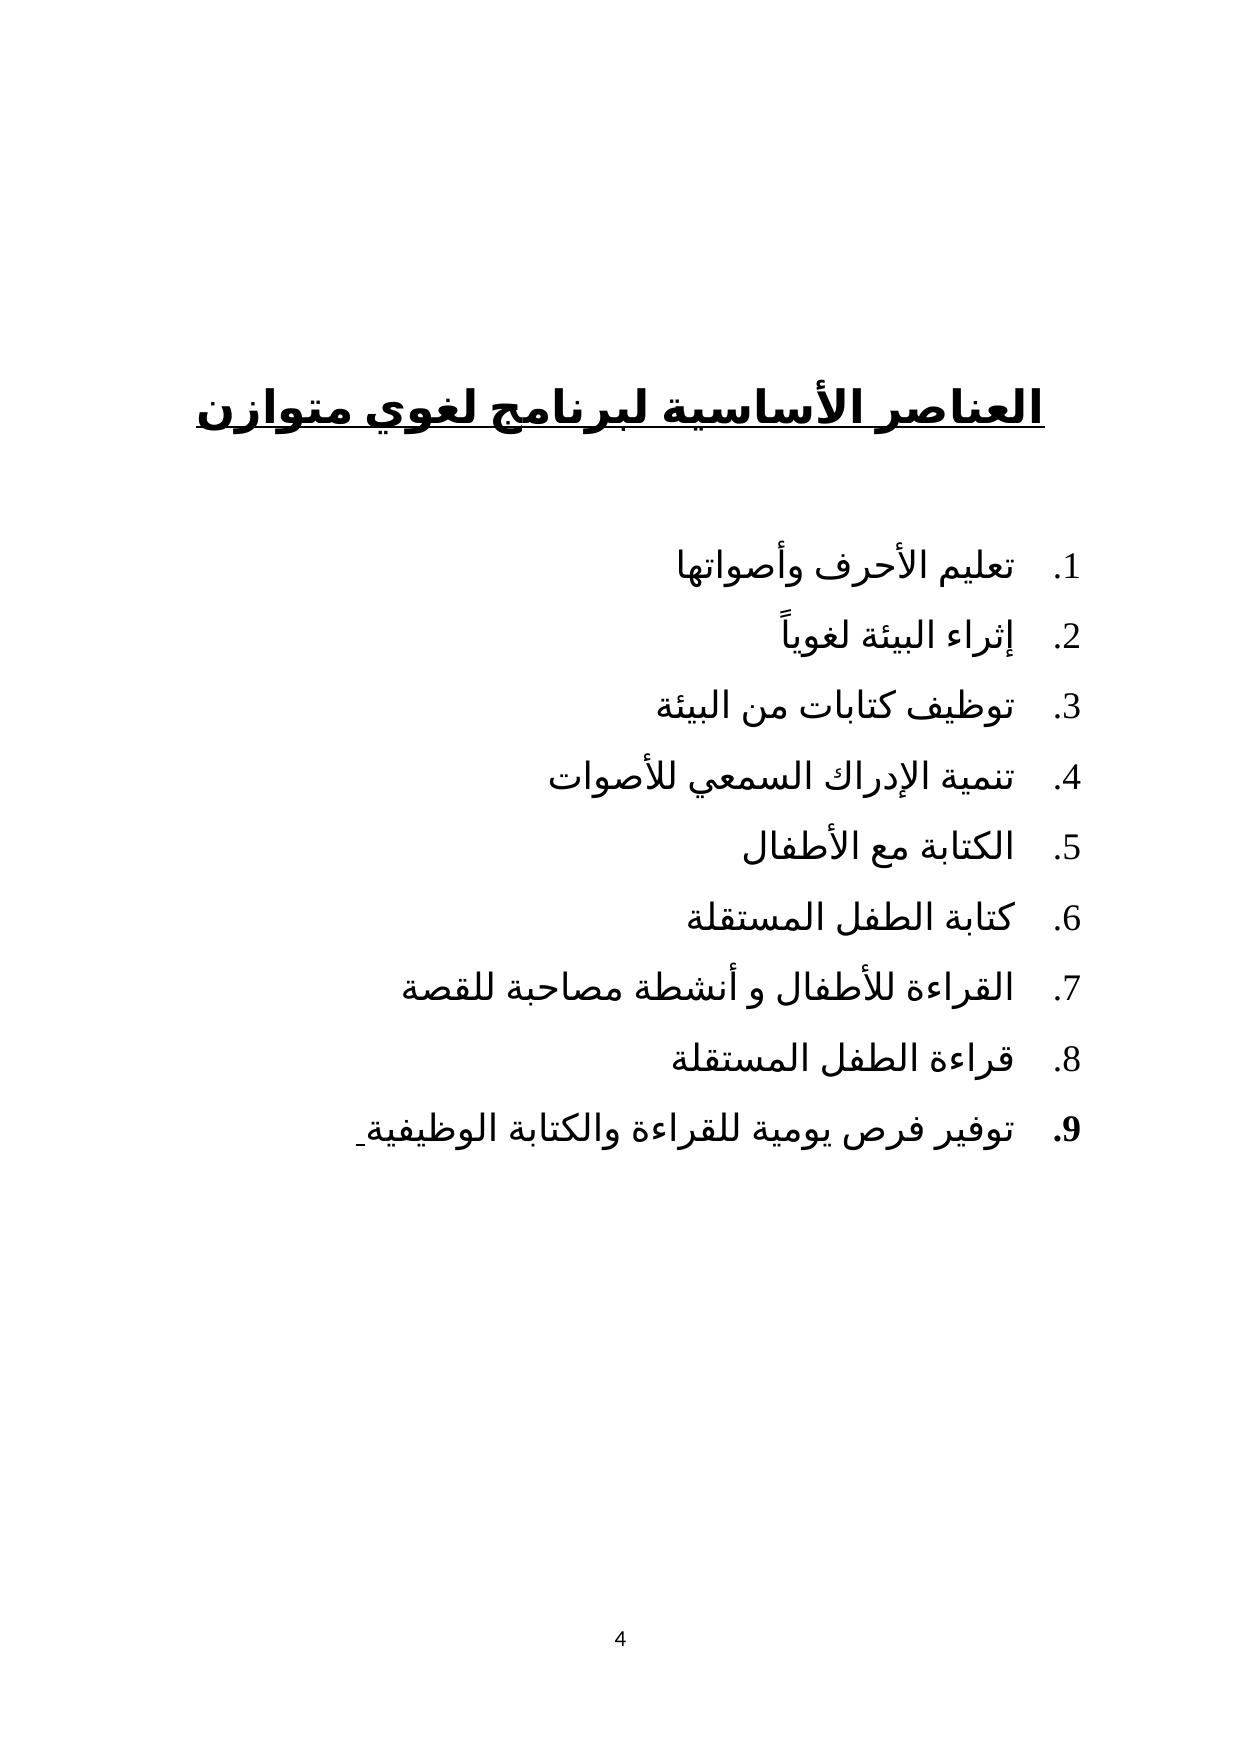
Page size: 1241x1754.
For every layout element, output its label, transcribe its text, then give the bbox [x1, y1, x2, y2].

list توظيف كتابات من البيئة [150, 684, 1053, 727]
list تعليم الأحرف وأصواتها [150, 543, 1053, 586]
list الكتابة مع الأطفال [150, 825, 1053, 868]
text العناصر الأساسية لبرنامج لغوي متوازن [150, 380, 1090, 433]
list توفير فرص يومية للقراءة والكتابة الوظيفية [150, 1106, 1053, 1149]
list تنمية الإدراك السمعي للأصوات [150, 754, 1053, 797]
list قراءة الطفل المستقلة [150, 1036, 1053, 1079]
list إثراء البيئة لغوياً [150, 613, 1053, 657]
list القراءة للأطفال و أنشطة مصاحبة للقصة [150, 966, 1053, 1009]
list كتابة الطفل المستقلة [150, 895, 1053, 938]
